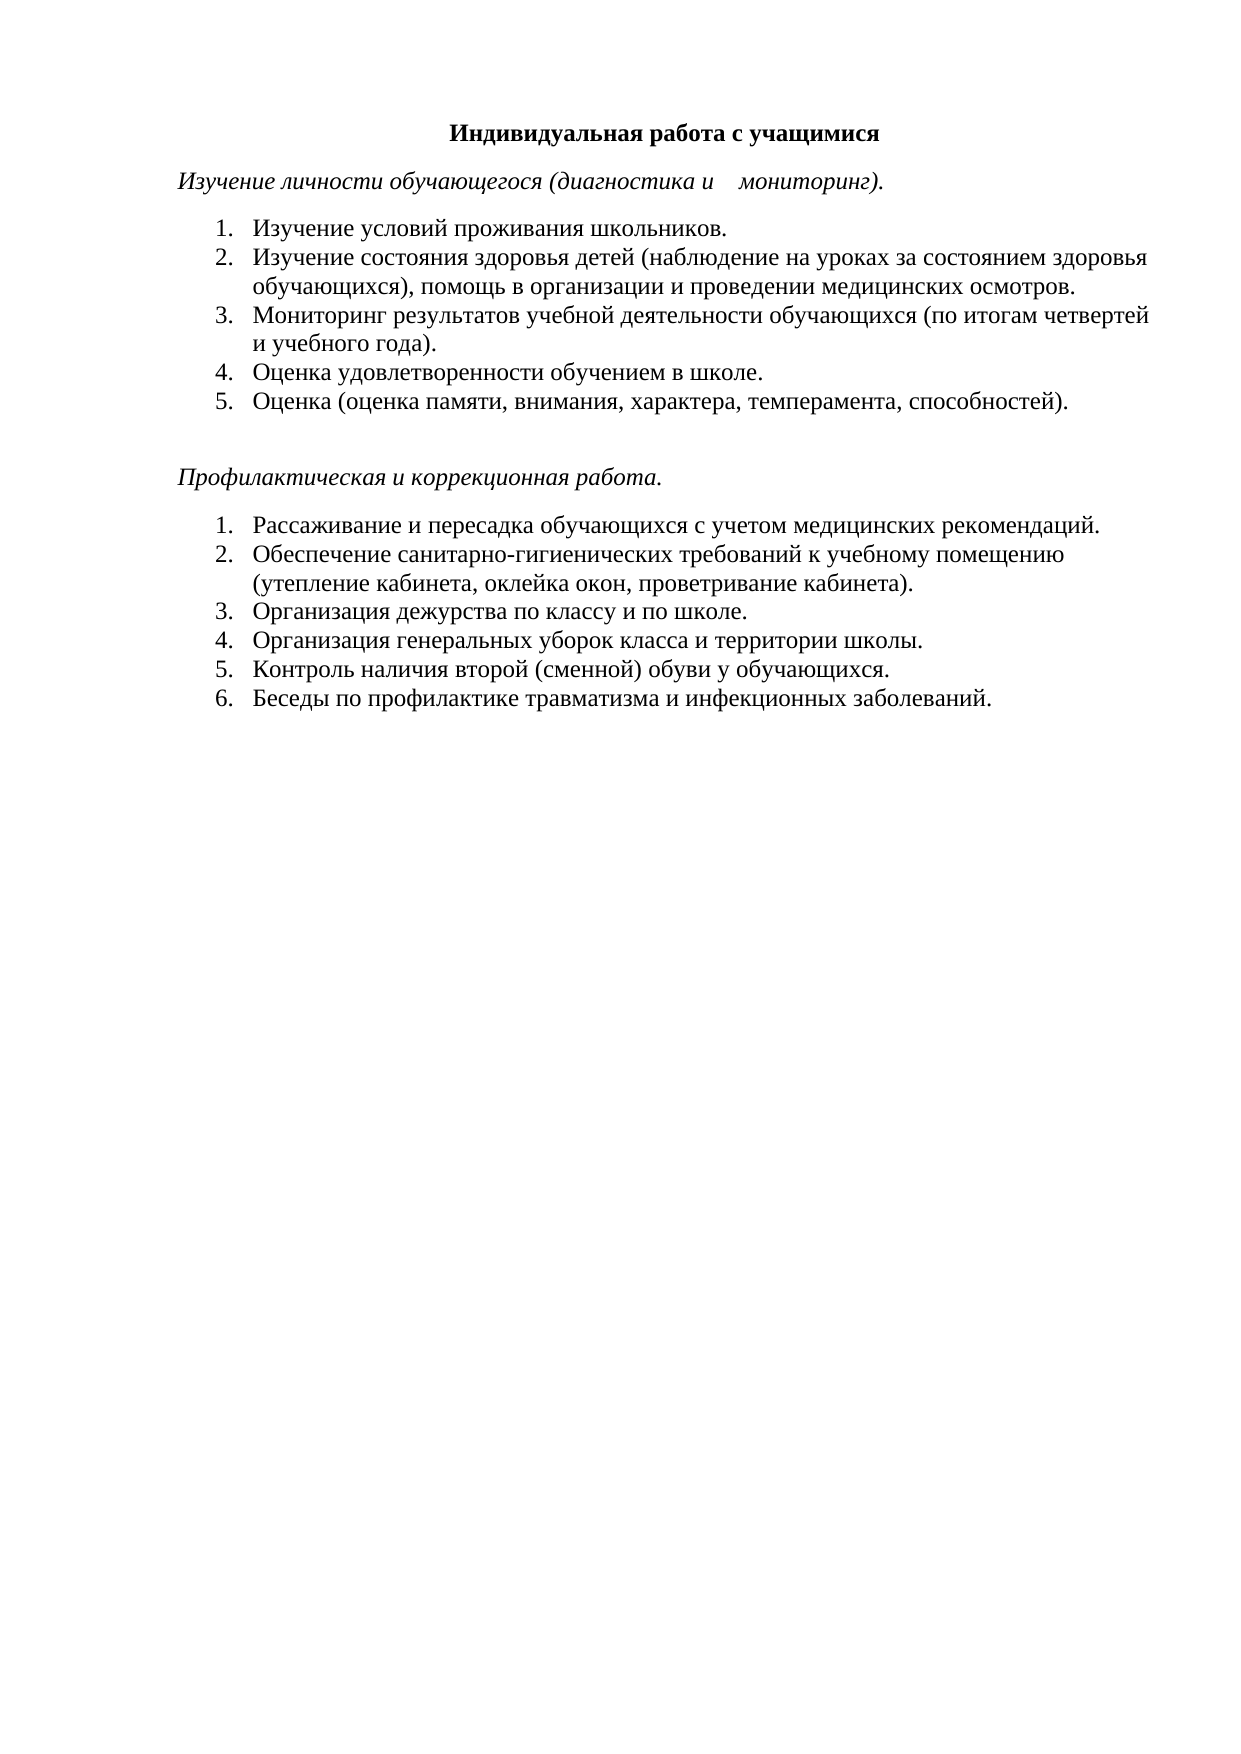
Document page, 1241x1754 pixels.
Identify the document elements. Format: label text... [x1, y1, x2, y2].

list Изучение состояния здоровья детей (наблюдение на уроках за состоянием здоровья обучающихся), помощь в организации и проведении медицинских осмотров. [215, 242, 1152, 300]
list Мониторинг результатов учебной деятельности обучающихся (по итогам четвертей и учебного года). [215, 300, 1152, 357]
list Организация генеральных уборок класса и территории школы. [215, 625, 1152, 654]
list Контроль наличия второй (сменной) обуви у обучающихся. [215, 654, 1152, 683]
list Оценка удовлетворенности обучением в школе. [215, 357, 1152, 386]
list Оценка (оценка памяти, внимания, характера, темперамента, способностей). [215, 386, 1152, 415]
text Изучение личности обучающегося (диагностика и мониторинг). [177, 166, 1152, 194]
list Изучение условий проживания школьников. [215, 213, 1152, 242]
list Рассаживание и пересадка обучающихся с учетом медицинских рекомендаций. [215, 510, 1152, 539]
text Индивидуальная работа с учащимися [177, 118, 1152, 147]
list Организация дежурства по классу и по школе. [215, 596, 1152, 625]
text Профилактическая и коррекционная работа. [177, 462, 1152, 491]
list Беседы по профилактике травматизма и инфекционных заболеваний. [215, 683, 1152, 711]
list Обеспечение санитарно-гигиенических требований к учебному помещению (утепление кабинета, оклейка окон, проветривание кабинета). [215, 539, 1152, 596]
